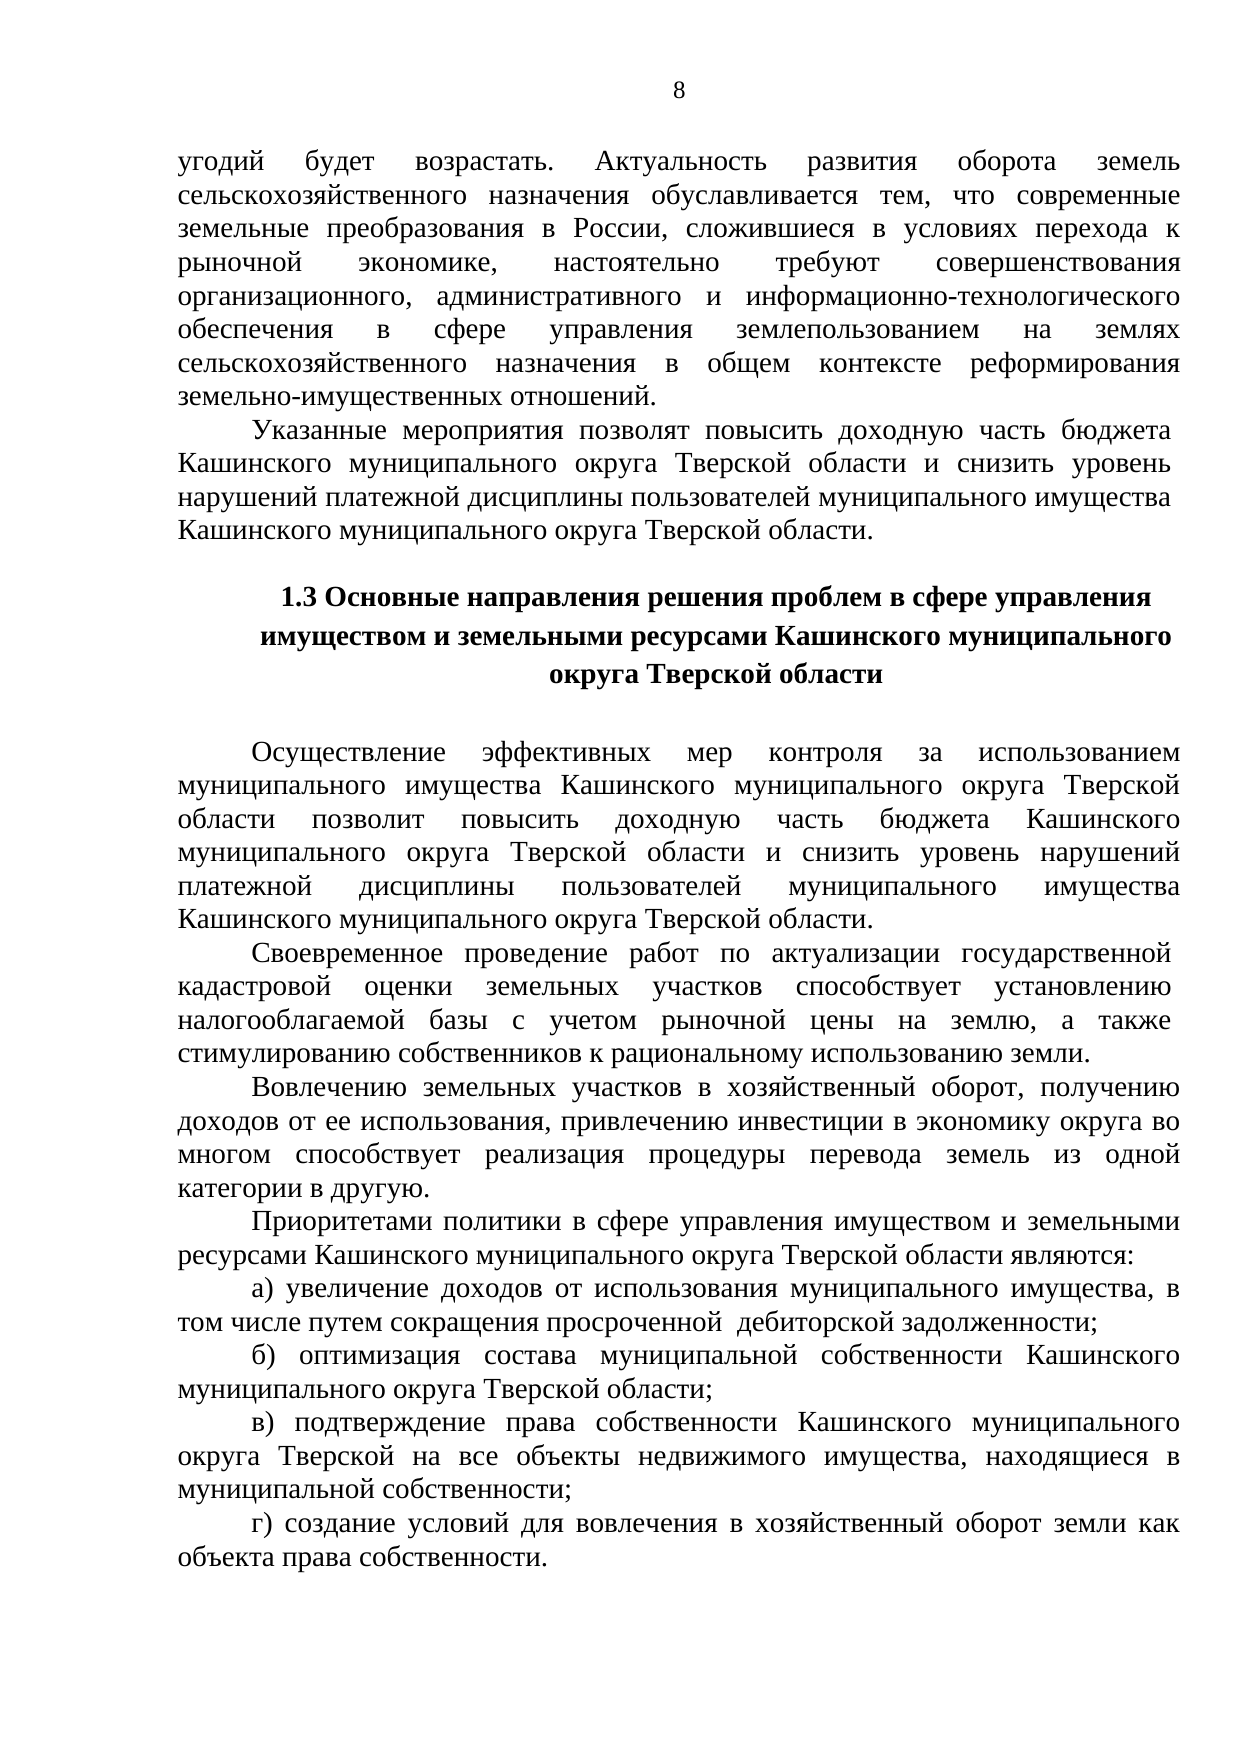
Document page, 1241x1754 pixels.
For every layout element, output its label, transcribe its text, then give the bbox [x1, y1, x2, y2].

text Указанные мероприятия позволят повысить доходную часть бюджета Кашинского муниципального округа Тверской области и снизить уровень нарушений платежной дисциплины пользователей муниципального имущества Кашинского муниципального округа Тверской области. [177, 412, 1172, 546]
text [177, 143, 1181, 412]
text Приоритетами политики в сфере управления имуществом и земельными ресурсами Кашинского муниципального округа Тверской области являются: [177, 1203, 1181, 1270]
text а) увеличение доходов от использования муниципального имущества, в том числе путем сокращения просроченной дебиторской задолженности; [177, 1270, 1181, 1337]
text Своевременное проведение работ по актуализации государственной кадастровой оценки земельных участков способствует установлению налогооблагаемой базы с учетом рыночной цены на землю, а также стимулированию собственников к рациональному использованию земли. [177, 935, 1172, 1069]
text в) подтверждение права собственности Кашинского муниципального округа Тверской на все объекты недвижимого имущества, находящиеся в муниципальной собственности; [177, 1404, 1181, 1505]
text Вовлечению земельных участков в хозяйственный оборот, получению доходов от ее использования, привлечению инвестиции в экономику округа во многом способствует реализация процедуры перевода земель из одной категории в другую. [177, 1069, 1181, 1203]
text б) оптимизация состава муниципальной собственности Кашинского муниципального округа Тверской области; [177, 1337, 1181, 1404]
text 1.3 Основные направления решения проблем в сфере управления имуществом и земельными ресурсами Кашинского муниципального округа Тверской области [251, 579, 1181, 690]
text г) создание условий для вовлечения в хозяйственный оборот земли как объекта права собственности. [177, 1505, 1181, 1572]
text Осуществление эффективных мер контроля за использованием муниципального имущества Кашинского муниципального округа Тверской области позволит повысить доходную часть бюджета Кашинского муниципального округа Тверской области и снизить уровень нарушений платежной дисциплины пользователей муниципального имущества Кашинского муниципального округа Тверской области. [177, 734, 1181, 935]
